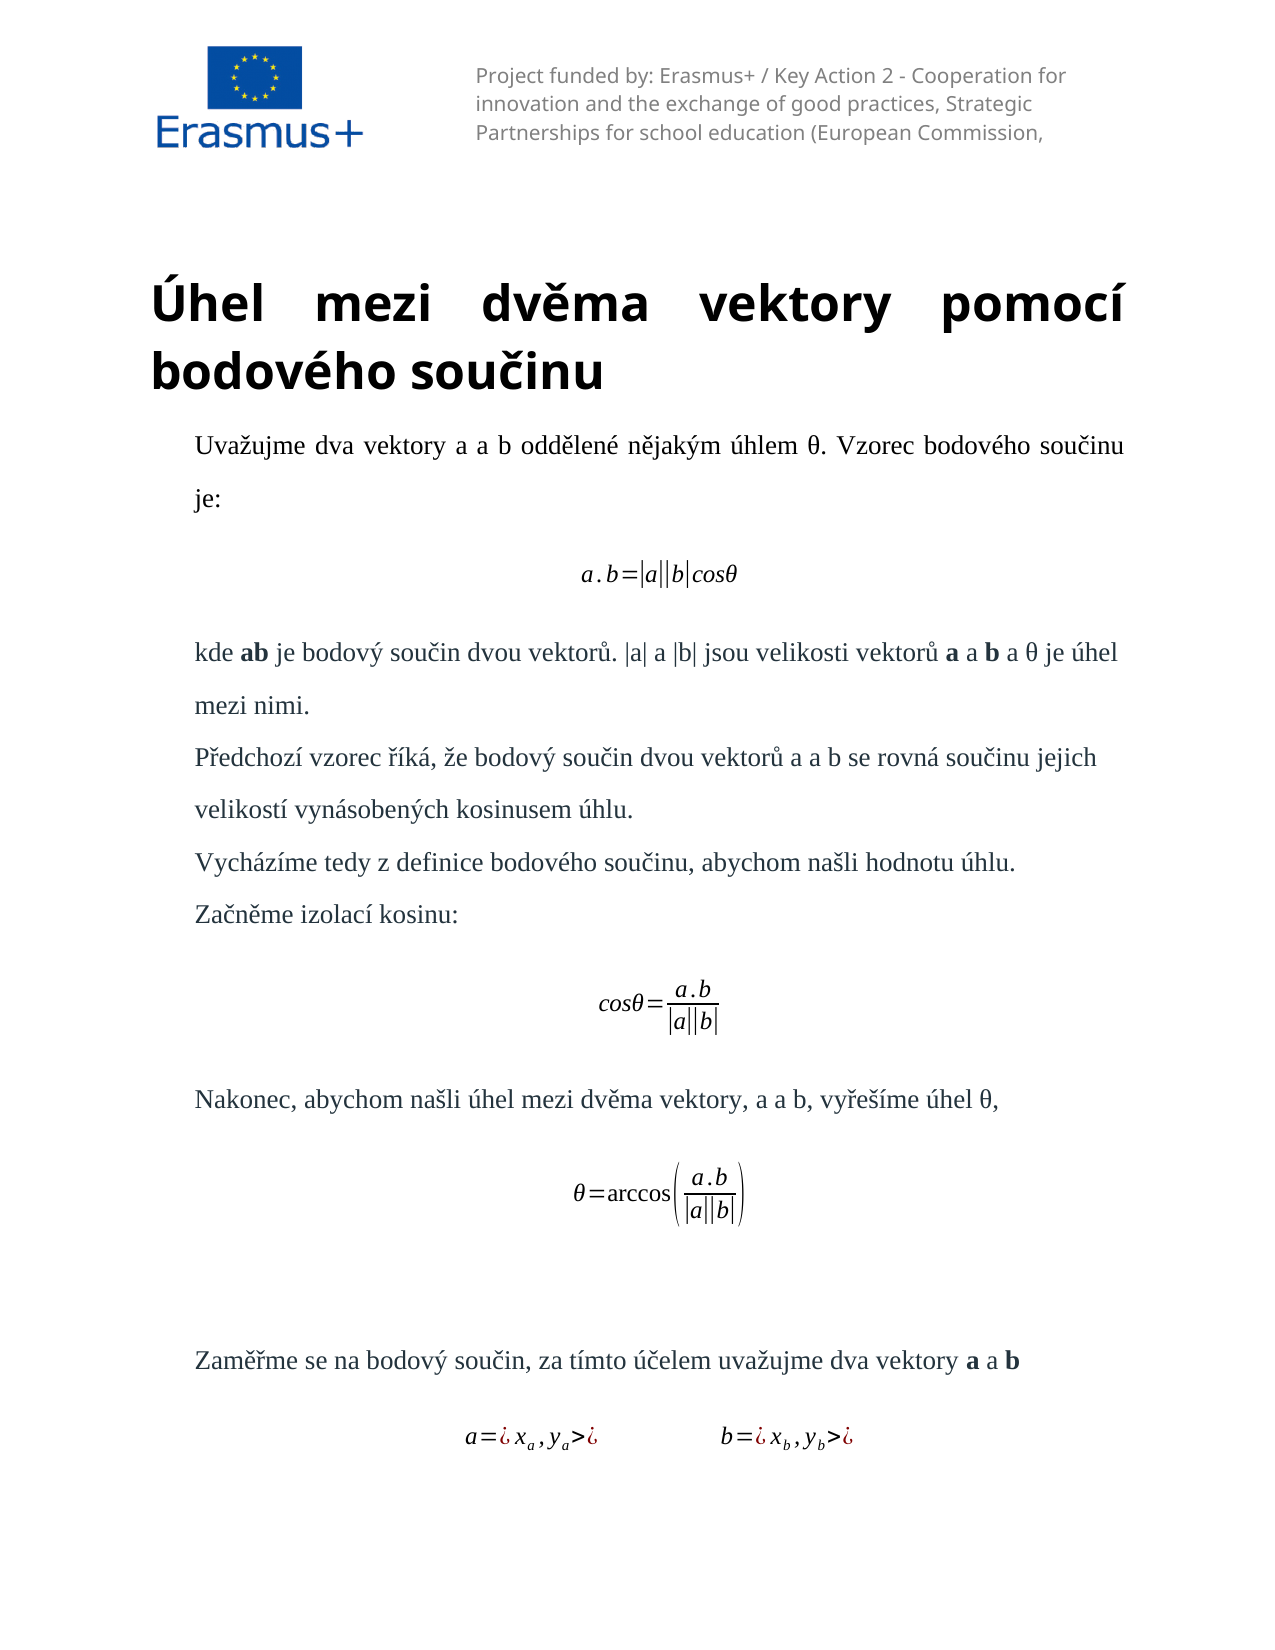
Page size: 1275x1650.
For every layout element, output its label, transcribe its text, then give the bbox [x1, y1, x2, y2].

text Uvažujme dva vektory a a b oddělené nějakým úhlem θ. Vzorec bodového součinu je: [194, 429, 1125, 513]
picture [150, 28, 366, 150]
text Nakonec, abychom našli úhel mezi dvěma vektory, a a b, vyřešíme úhel θ, [194, 1083, 1125, 1114]
subtitle Úhel mezi dvěma vektory pomocí bodového součinu [150, 268, 1125, 404]
text Zaměřme se na bodový součin, za tímto účelem uvažujme dva vektory a a b [194, 1344, 1125, 1376]
text kde ab je bodový součin dvou vektorů. |a| a |b| jsou velikosti vektorů a a b a θ je úhel mezi nimi. Předchozí vzorec říká, že bodový součin dvou vektorů a a b se rovná součinu jejich velikostí vynásobených kosinusem úhlu. Vycházíme tedy z definice bodového součinu, abychom našli hodnotu úhlu. Začněme izolací kosinu: [194, 636, 1125, 929]
